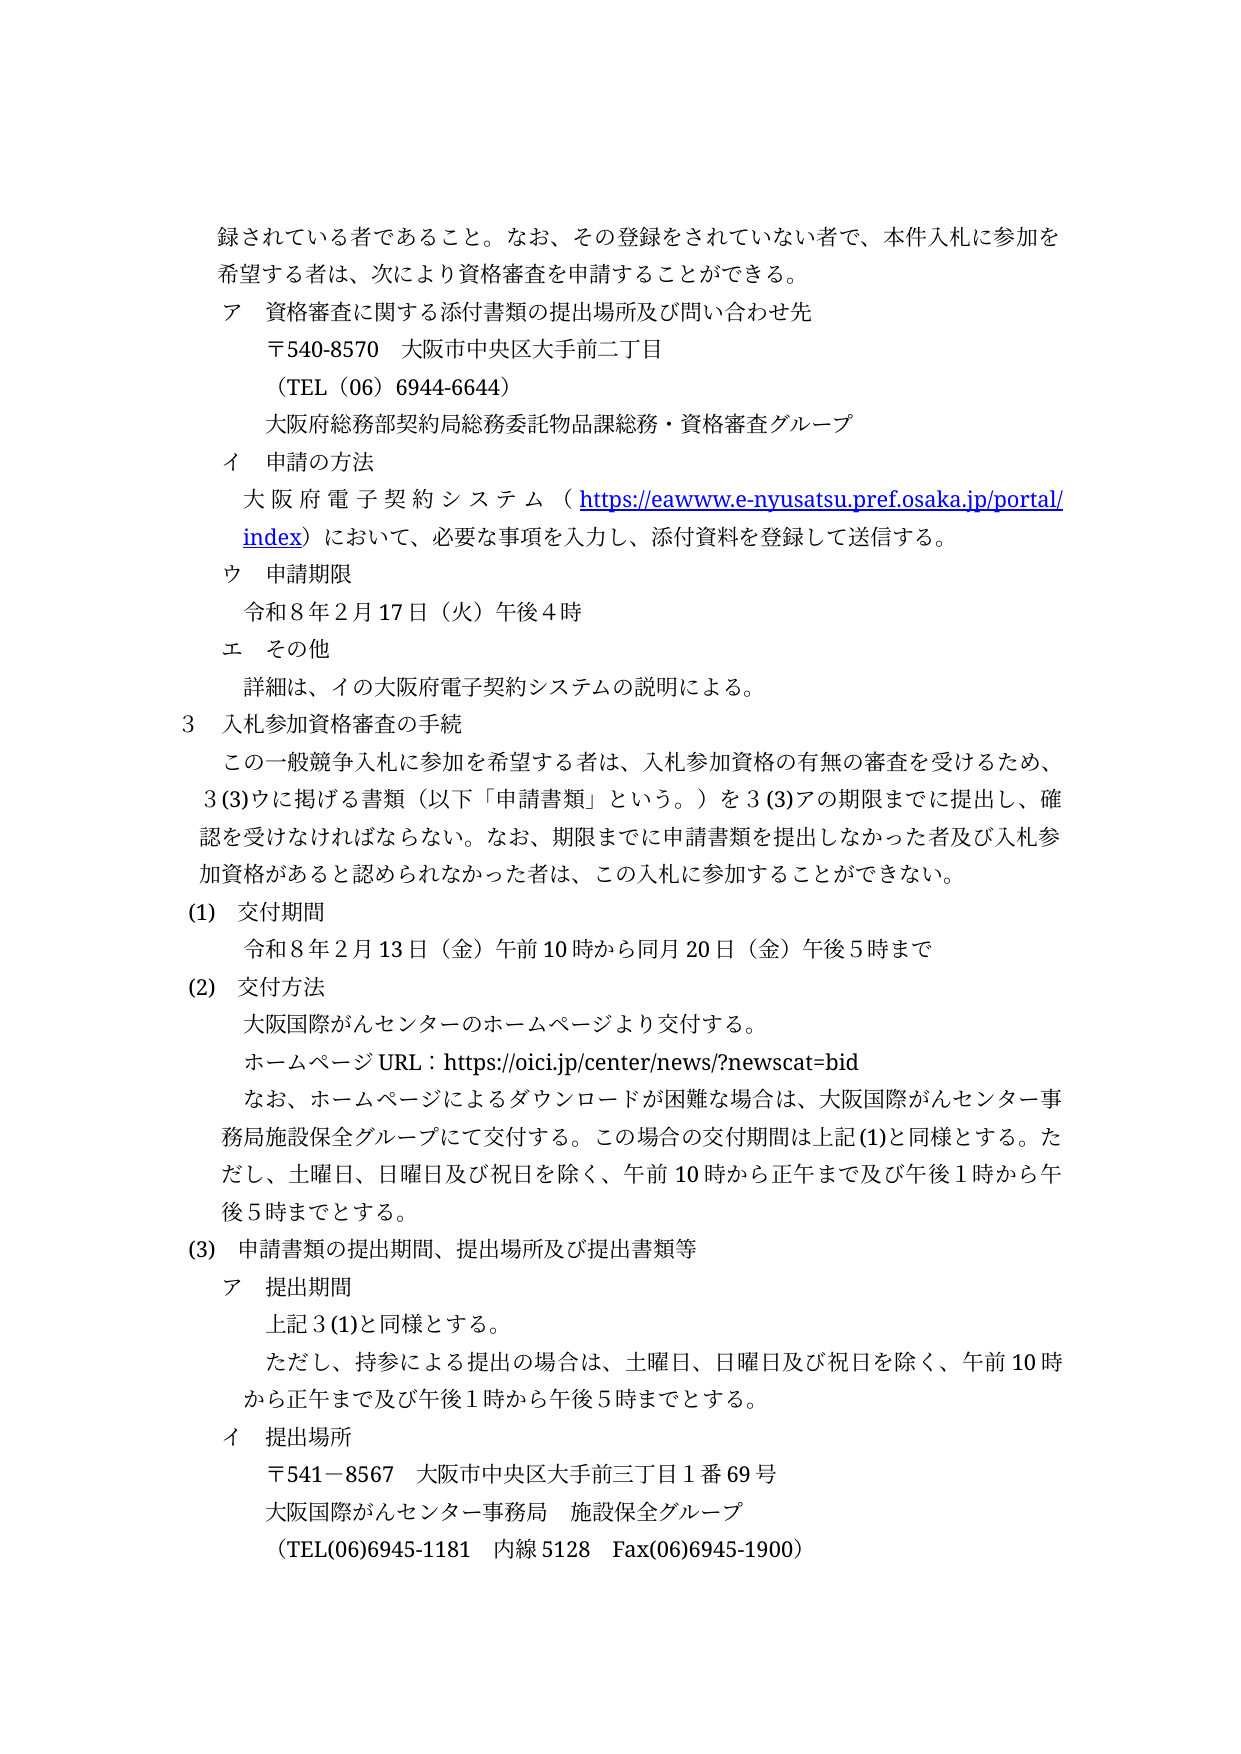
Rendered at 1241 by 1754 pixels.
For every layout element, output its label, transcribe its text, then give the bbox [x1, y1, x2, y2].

text ３ 入札参加資格審査の手続 [177, 704, 1063, 742]
text ホームページURL：https://oici.jp/center/news/?newscat=bid [177, 1042, 1063, 1079]
text 大阪府総務部契約局総務委託物品課総務・資格審査グループ [177, 404, 1063, 442]
text ア 提出期間 [177, 1267, 1063, 1304]
text 〒541－8567 大阪市中央区大手前三丁目１番69号 [177, 1454, 1063, 1492]
text エ その他 [177, 629, 1063, 667]
text 詳細は、イの大阪府電子契約システムの説明による。 [177, 667, 1063, 704]
text 〒540-8570 大阪市中央区大手前二丁目 [177, 329, 1063, 367]
text 令和８年２月17日（火）午後４時 [177, 592, 1063, 629]
text ただし、持参による提出の場合は、土曜日、日曜日及び祝日を除く、午前10時から正午まで及び午後１時から午後５時までとする。 [243, 1342, 1063, 1417]
text (3) 申請書類の提出期間、提出場所及び提出書類等 [177, 1229, 1063, 1267]
text イ 申請の方法 [177, 442, 1063, 479]
text なお、ホームページによるダウンロードが困難な場合は、大阪国際がんセンター事務局施設保全グループにて交付する。この場合の交付期間は上記(1)と同様とする。ただし、土曜日、日曜日及び祝日を除く、午前10時から正午まで及び午後１時から午後５時までとする。 [221, 1079, 1063, 1229]
text ウ 申請期限 [177, 554, 1063, 592]
text 上記３(1)と同様とする。 [177, 1304, 1063, 1342]
text (2) 交付方法 [177, 967, 1063, 1004]
text 大阪国際がんセンターのホームページより交付する。 [177, 1004, 1063, 1042]
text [188, 217, 1063, 292]
text (1) 交付期間 [177, 892, 1063, 929]
text ア 資格審査に関する添付書類の提出場所及び問い合わせ先 [177, 292, 1063, 329]
text 令和８年２月13日（金）午前10時から同月20日（金）午後５時まで [177, 929, 1063, 967]
text （TEL(06)6945-1181 内線5128 Fax(06)6945-1900） [177, 1529, 1063, 1567]
text （TEL（06）6944-6644） [177, 367, 1063, 404]
text この一般競争入札に参加を希望する者は、入札参加資格の有無の審査を受けるため、３(3)ウに掲げる書類（以下「申請書類」という。）を３(3)アの期限までに提出し、確認を受けなければならない。なお、期限までに申請書類を提出しなかった者及び入札参加資格があると認められなかった者は、この入札に参加することができない。 [199, 742, 1063, 892]
text イ 提出場所 [177, 1417, 1063, 1454]
text 大阪国際がんセンター事務局 施設保全グループ [177, 1492, 1063, 1529]
text 大阪府電子契約システム（https://eawww.e-nyusatsu.pref.osaka.jp/portal/index）において、必要な事項を入力し、添付資料を登録して送信する。 [243, 479, 1063, 554]
